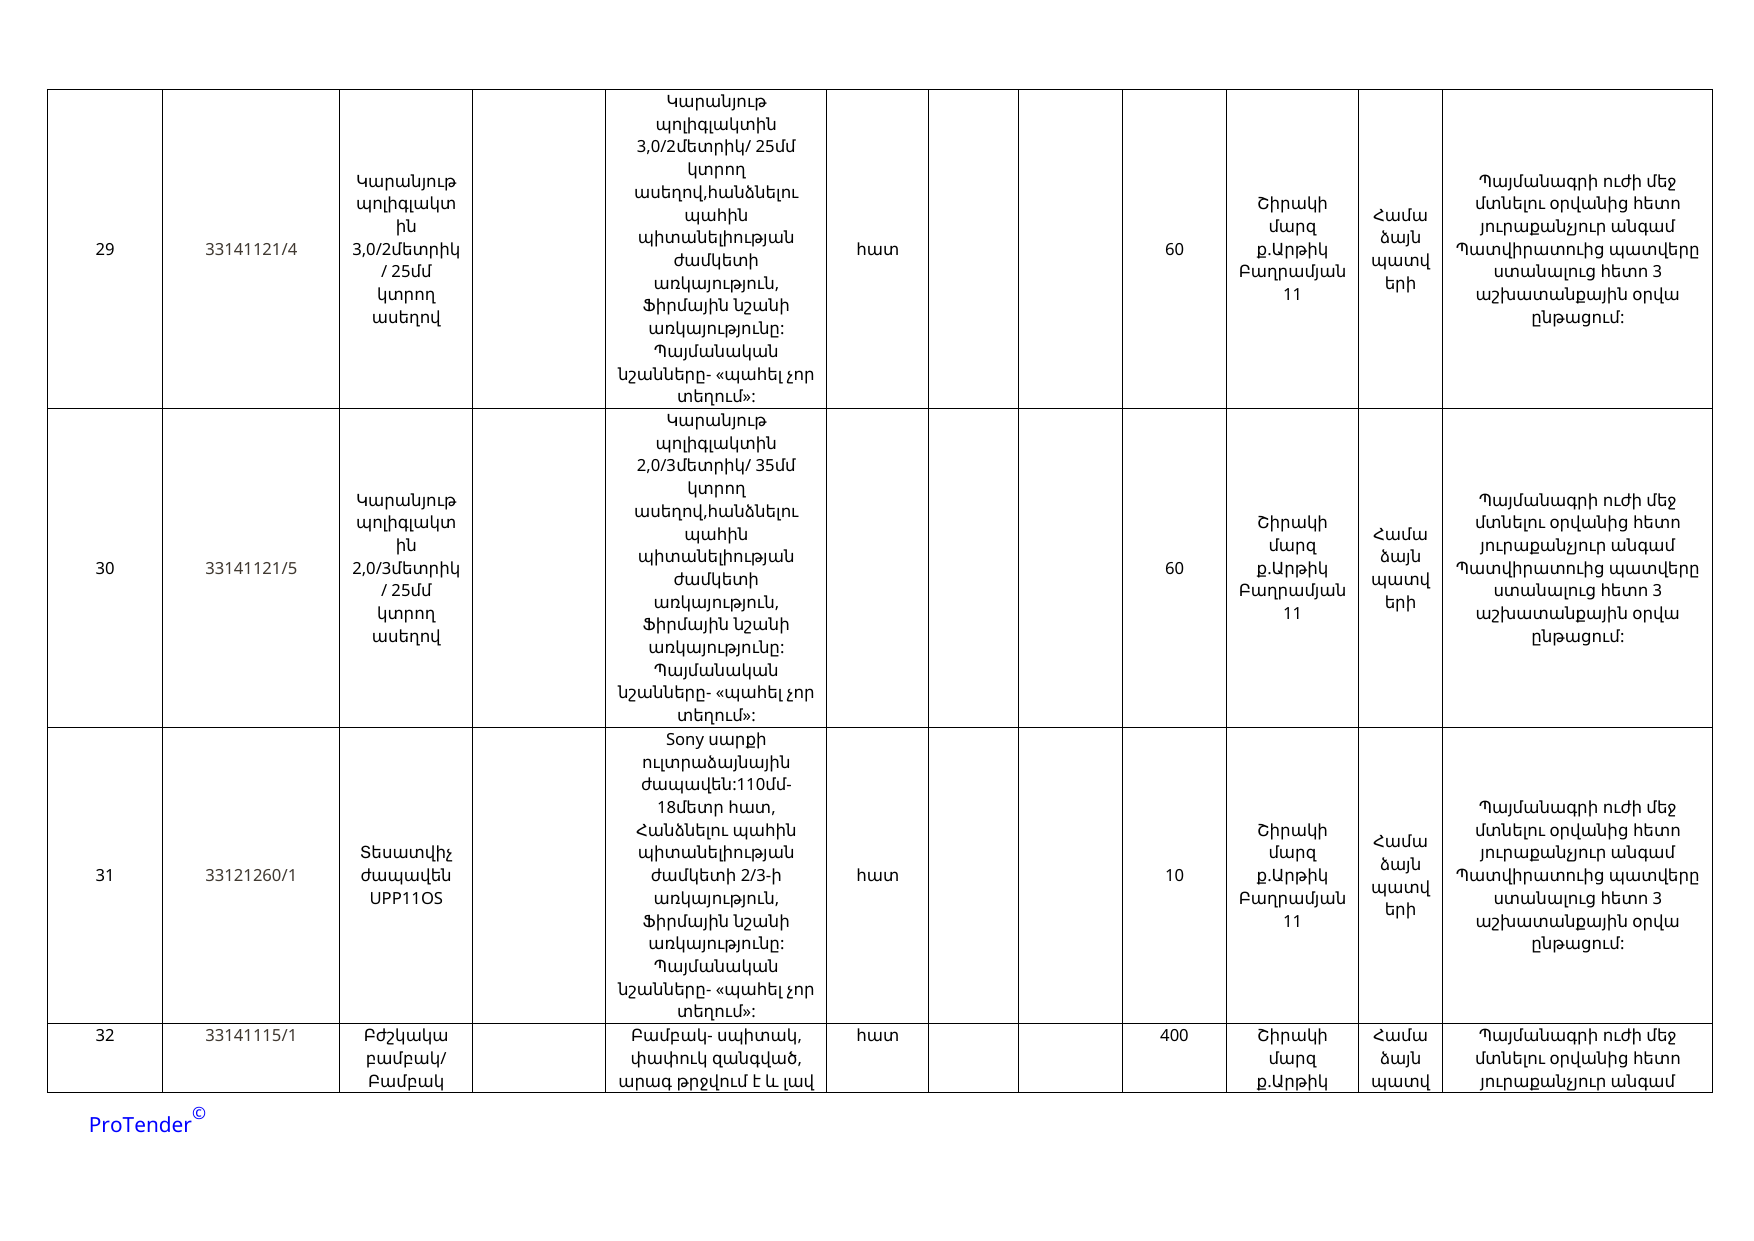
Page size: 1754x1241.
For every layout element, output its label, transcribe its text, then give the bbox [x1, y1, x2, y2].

table_cell [1019, 728, 1122, 1023]
table_cell Շիրակի մարզ ք.Արթիկ Բաղրամյան 11 [1227, 409, 1358, 727]
table_cell 60 [1123, 409, 1226, 727]
table_cell [473, 1024, 605, 1092]
table_cell 30 [48, 409, 162, 727]
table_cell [340, 1024, 472, 1092]
table_cell Կարանյութ պոլիգլակտին 3,0/2մետրիկ/ 25մմ կտրող ասեղով [340, 90, 472, 408]
table_cell Կարանյութ պոլիգլակտին 2,0/3մետրիկ/ 25մմ կտրող ասեղով [340, 409, 472, 727]
table_cell հատ [827, 1024, 928, 1092]
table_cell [1443, 90, 1712, 408]
table_cell 60 [1123, 90, 1226, 408]
table_cell Համաձայն պատվերի [1359, 1024, 1442, 1092]
table_cell [1019, 409, 1122, 727]
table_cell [1443, 1024, 1712, 1092]
table_cell 10 [1123, 728, 1226, 1023]
table_cell Համաձայն պատվերի [1359, 728, 1442, 1023]
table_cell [1227, 90, 1358, 408]
table_cell 32 [48, 1024, 162, 1092]
table_cell [473, 90, 605, 408]
table_cell Համաձայն պատվերի [1359, 90, 1442, 408]
table_cell Շիրակի մարզ ք.Արթիկ Բաղրամյան 11 [1227, 728, 1358, 1023]
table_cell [1227, 1024, 1358, 1092]
table_cell հատ [827, 90, 928, 408]
table_cell 31 [48, 728, 162, 1023]
table_cell Կարանյութ պոլիգլակտին 3,0/2մետրիկ/ 25մմ կտրող ասեղով,հանձնելու պահին պիտանելիության ժամկետի առկայություն, Ֆիրմային նշանի առկայությունը: Պայմանական նշանները- «պահել չոր տեղում»: [606, 90, 826, 408]
table_cell Պայմանագրի ուժի մեջ մտնելու օրվանից հետո յուրաքանչյուր անգամ Պատվիրատուից պատվերը ստանալուց հետո 3 աշխատանքային օրվա ընթացում: [1443, 409, 1712, 727]
table_cell Sony սարքի ուլտրաձայնային ժապավեն:110մմ-18մետր հատ, Հանձնելու պահին պիտանելիության ժամկետի 2/3-ի առկայություն, Ֆիրմային նշանի առկայությունը: Պայմանական նշանները- «պահել չոր տեղում»: [606, 728, 826, 1023]
table_cell 400 [1123, 1024, 1226, 1092]
table_cell [929, 1024, 1018, 1092]
table_cell [929, 409, 1018, 727]
table_cell [929, 728, 1018, 1023]
table_cell Կարանյութ պոլիգլակտին 2,0/3մետրիկ/ 35մմ կտրող ասեղով,հանձնելու պահին պիտանելիության ժամկետի առկայություն, Ֆիրմային նշանի առկայությունը: Պայմանական նշանները- «պահել չոր տեղում»: [606, 409, 826, 727]
table_cell [473, 409, 605, 727]
table_cell 33141121/4 [163, 90, 339, 408]
table_cell Պայմանագրի ուժի մեջ մտնելու օրվանից հետո յուրաքանչյուր անգամ Պատվիրատուից պատվերը ստանալուց հետո 3 աշխատանքային օրվա ընթացում: [1443, 728, 1712, 1023]
table_cell Համաձայն պատվերի [1359, 409, 1442, 727]
table_cell Տեսատվիչ ժապավեն UPP11OS [340, 728, 472, 1023]
table_cell 33121260/1 [163, 728, 339, 1023]
table_cell [473, 728, 605, 1023]
table_cell 33141121/5 [163, 409, 339, 727]
table_cell [827, 409, 928, 727]
table_cell [1019, 1024, 1122, 1092]
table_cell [606, 1024, 826, 1092]
table_cell [1019, 90, 1122, 408]
table_cell [929, 90, 1018, 408]
table_cell հատ [827, 728, 928, 1023]
table_cell 29 [48, 90, 162, 408]
table_cell 33141115/1 [163, 1024, 339, 1092]
